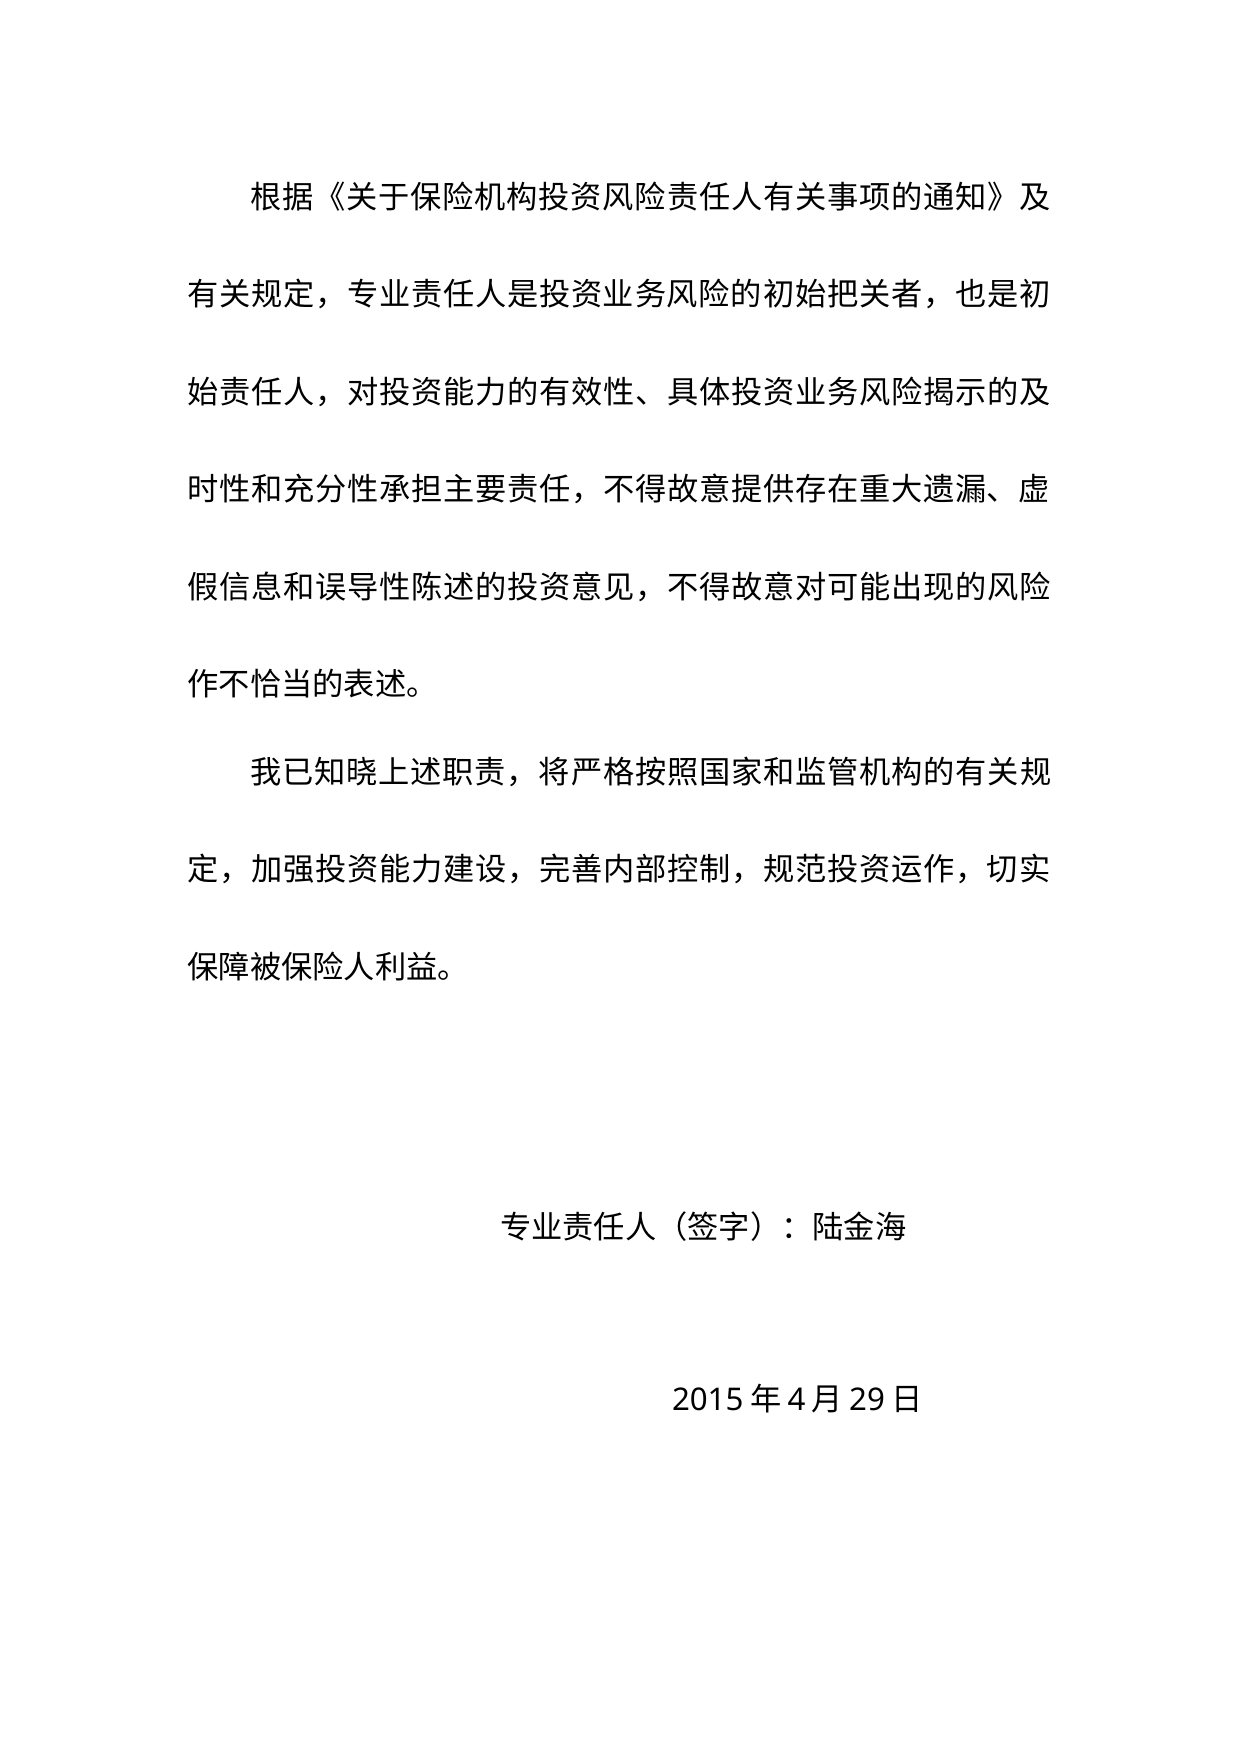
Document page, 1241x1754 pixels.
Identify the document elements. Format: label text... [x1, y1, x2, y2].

text 专业责任人（签字）：陆金海 [187, 1192, 1053, 1257]
text 我已知晓上述职责，将严格按照国家和监管机构的有关规定，加强投资能力建设，完善内部控制，规范投资运作，切实保障被保险人利益。 [187, 737, 1053, 997]
text 根据《关于保险机构投资风险责任人有关事项的通知》及有关规定，专业责任人是投资业务风险的初始把关者，也是初始责任人，对投资能力的有效性、具体投资业务风险揭示的及时性和充分性承担主要责任，不得故意提供存在重大遗漏、虚假信息和误导性陈述的投资意见，不得故意对可能出现的风险作不恰当的表述。 [187, 162, 1053, 714]
text 2015年4月29日 [187, 1364, 1053, 1429]
